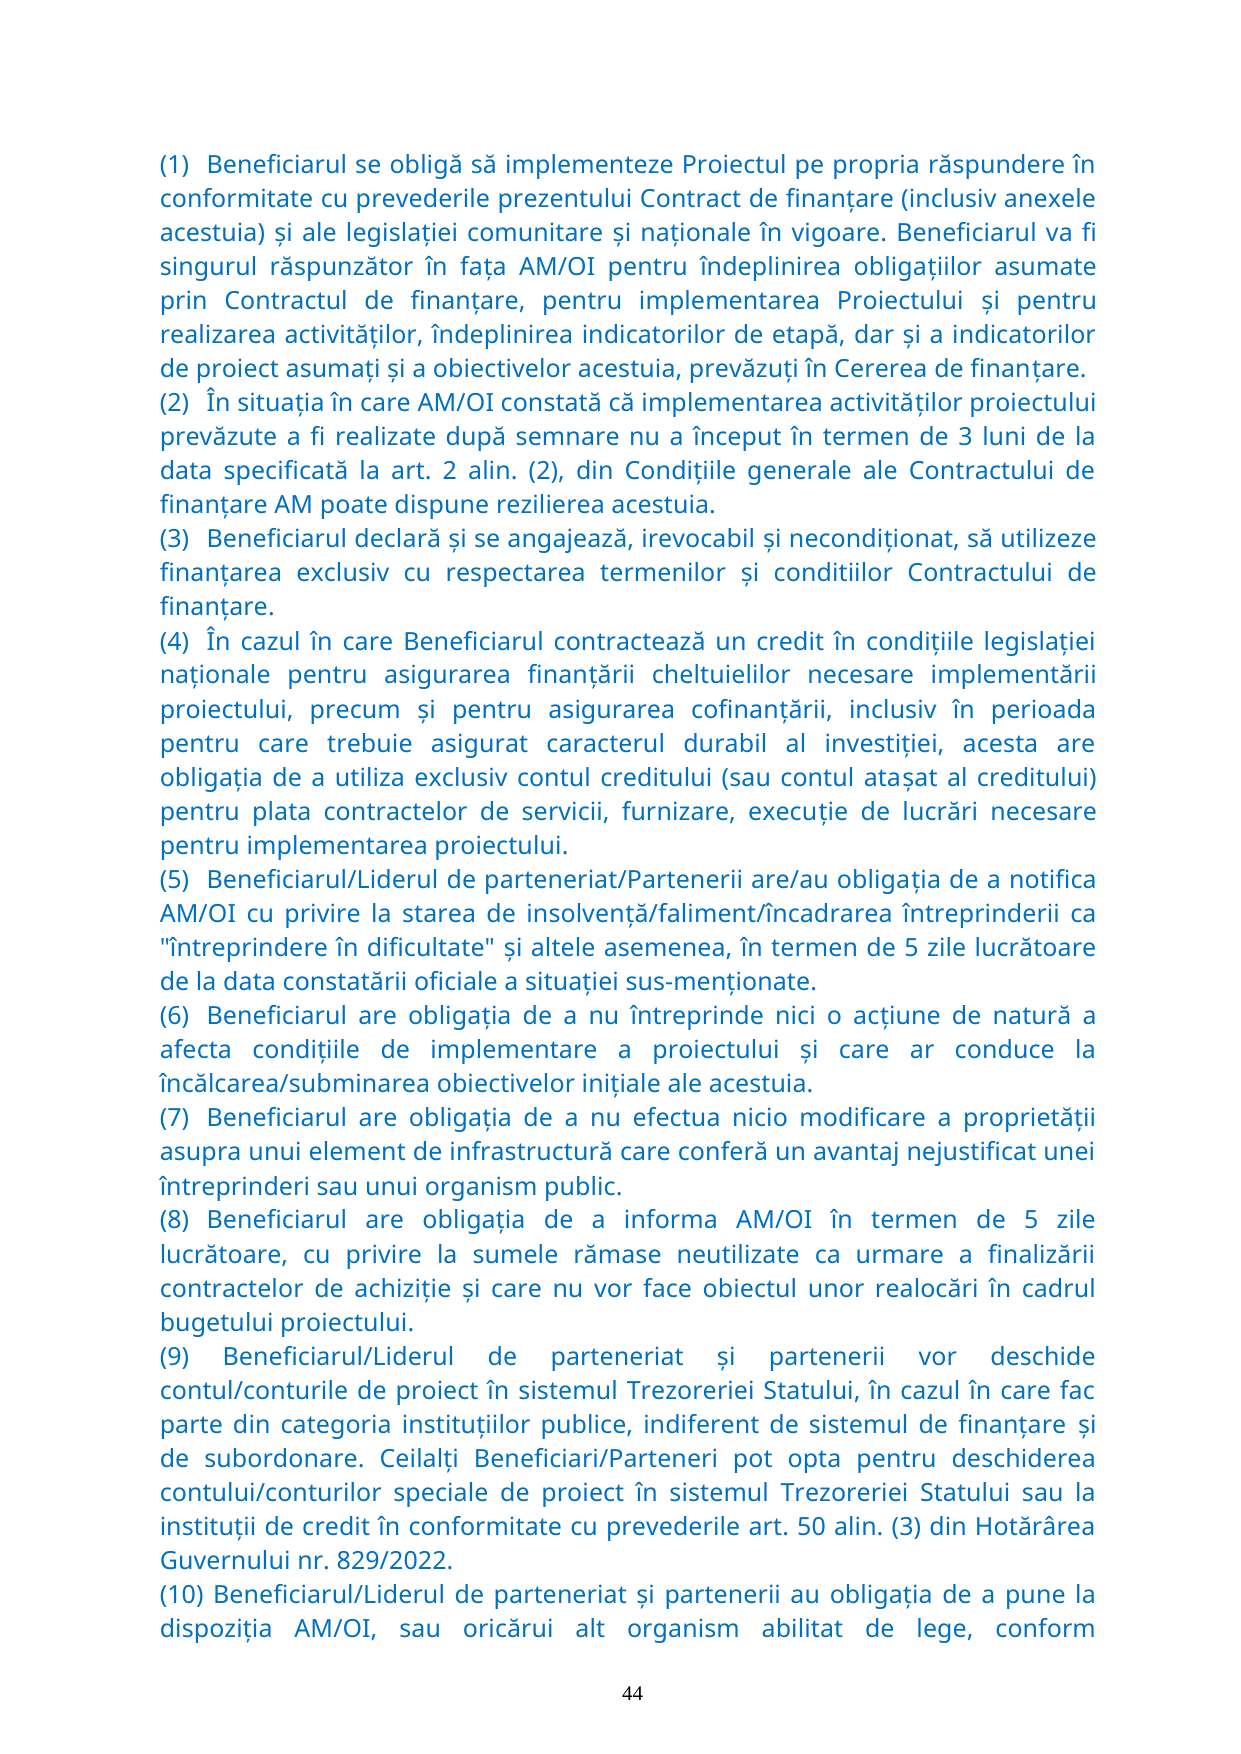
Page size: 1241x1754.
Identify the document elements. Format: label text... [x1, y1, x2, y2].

text (6) Beneficiarul are obligaţia de a nu întreprinde nici o acţiune de natură a afecta condițiile de implementare a proiectului și care ar conduce la încălcarea/subminarea obiectivelor inițiale ale acestuia. [159, 998, 1097, 1100]
text (2) În situaţia în care AM/OI constată că implementarea activităţilor proiectului prevăzute a fi realizate după semnare nu a început în termen de 3 luni de la data specificată la art. 2 alin. (2), din Condițiile generale ale Contractului de finanțare AM poate dispune rezilierea acestuia. [159, 385, 1097, 521]
text (4) În cazul în care Beneficiarul contractează un credit în condițiile legislației naționale pentru asigurarea finanţării cheltuielilor necesare implementării proiectului, precum şi pentru asigurarea cofinanţării, inclusiv în perioada pentru care trebuie asigurat caracterul durabil al investiției, acesta are obligaţia de a utiliza exclusiv contul creditului (sau contul ataşat al creditului) pentru plata contractelor de servicii, furnizare, execuţie de lucrări necesare pentru implementarea proiectului. [159, 623, 1097, 862]
text (9) Beneficiarul/Liderul de parteneriat și partenerii vor deschide contul/conturile de proiect în sistemul Trezoreriei Statului, în cazul în care fac parte din categoria instituțiilor publice, indiferent de sistemul de finanțare şi de subordonare. Ceilalți Beneficiari/Parteneri pot opta pentru deschiderea contului/conturilor speciale de proiect în sistemul Trezoreriei Statului sau la instituții de credit în conformitate cu prevederile art. 50 alin. (3) din Hotărârea Guvernului nr. 829/2022. [159, 1338, 1097, 1577]
text (1) Beneficiarul se obligă să implementeze Proiectul pe propria răspundere în conformitate cu prevederile prezentului Contract de finanțare (inclusiv anexele acestuia) şi ale legislaţiei comunitare şi naţionale în vigoare. Beneficiarul va fi singurul răspunzător în faţa AM/OI pentru îndeplinirea obligaţiilor asumate prin Contractul de finanțare, pentru implementarea Proiectului şi pentru realizarea activităților, îndeplinirea indicatorilor de etapă, dar și a indicatorilor de proiect asumați și a obiectivelor acestuia, prevăzuți în Cererea de finanţare. [159, 146, 1097, 385]
text (5) Beneficiarul/Liderul de parteneriat/Partenerii are/au obligaţia de a notifica AM/OI cu privire la starea de insolvenţă/faliment/încadrarea întreprinderii ca "întreprindere în dificultate" şi altele asemenea, în termen de 5 zile lucrătoare de la data constatării oficiale a situației sus-menționate. [159, 862, 1097, 998]
text (8) Beneficiarul are obligația de a informa AM/OI în termen de 5 zile lucrătoare, cu privire la sumele rămase neutilizate ca urmare a finalizării contractelor de achiziţie şi care nu vor face obiectul unor realocări în cadrul bugetului proiectului. [159, 1202, 1097, 1338]
text (7) Beneficiarul are obligația de a nu efectua nicio modificare a proprietății asupra unui element de infrastructură care conferă un avantaj nejustificat unei întreprinderi sau unui organism public. [159, 1100, 1097, 1202]
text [159, 1577, 1097, 1645]
text (3) Beneficiarul declară și se angajează, irevocabil şi necondiţionat, să utilizeze finanţarea exclusiv cu respectarea termenilor şi conditiilor Contractului de finanţare. [159, 521, 1097, 623]
